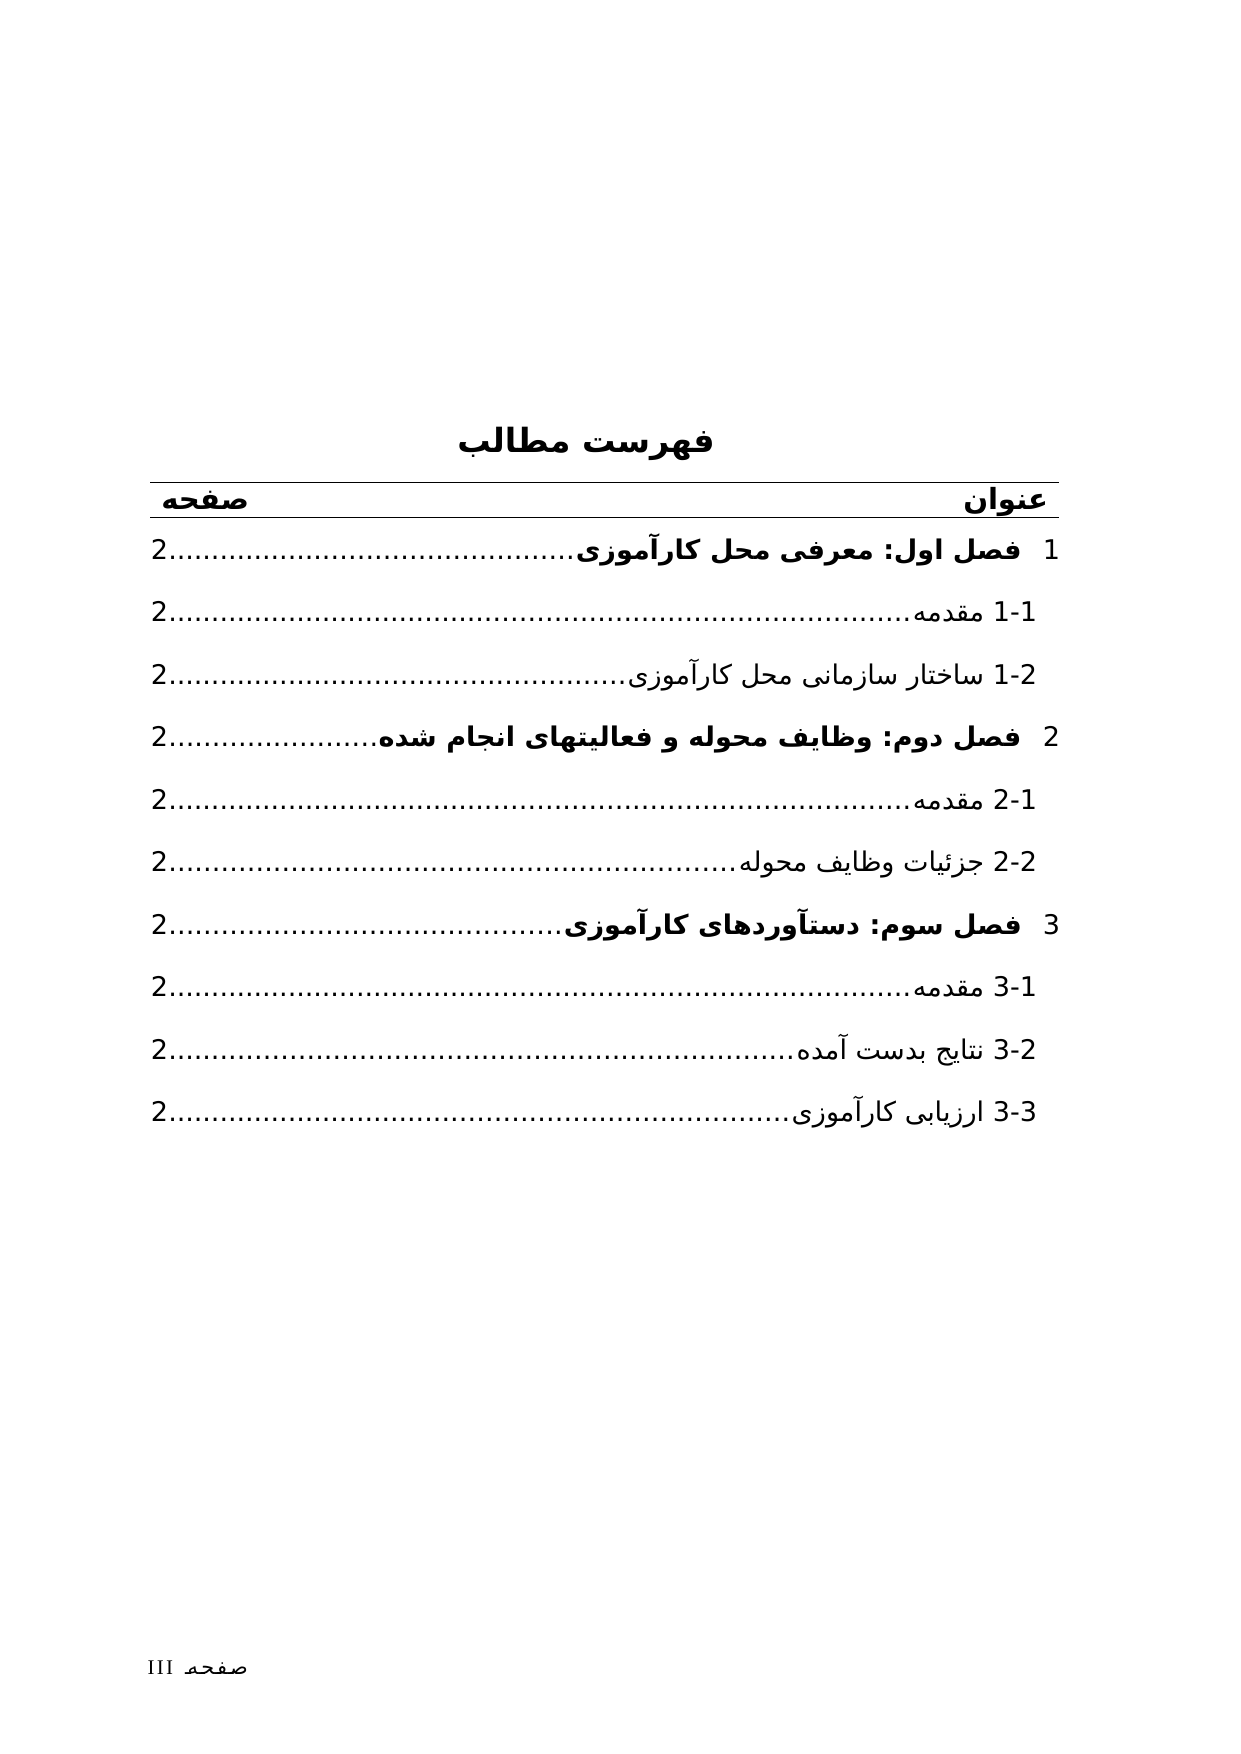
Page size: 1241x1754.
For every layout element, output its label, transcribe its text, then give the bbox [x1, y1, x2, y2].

table_header صفحه [150, 483, 262, 517]
table_header عنوان [263, 483, 1059, 517]
text فهرست مطالب [216, 410, 994, 462]
